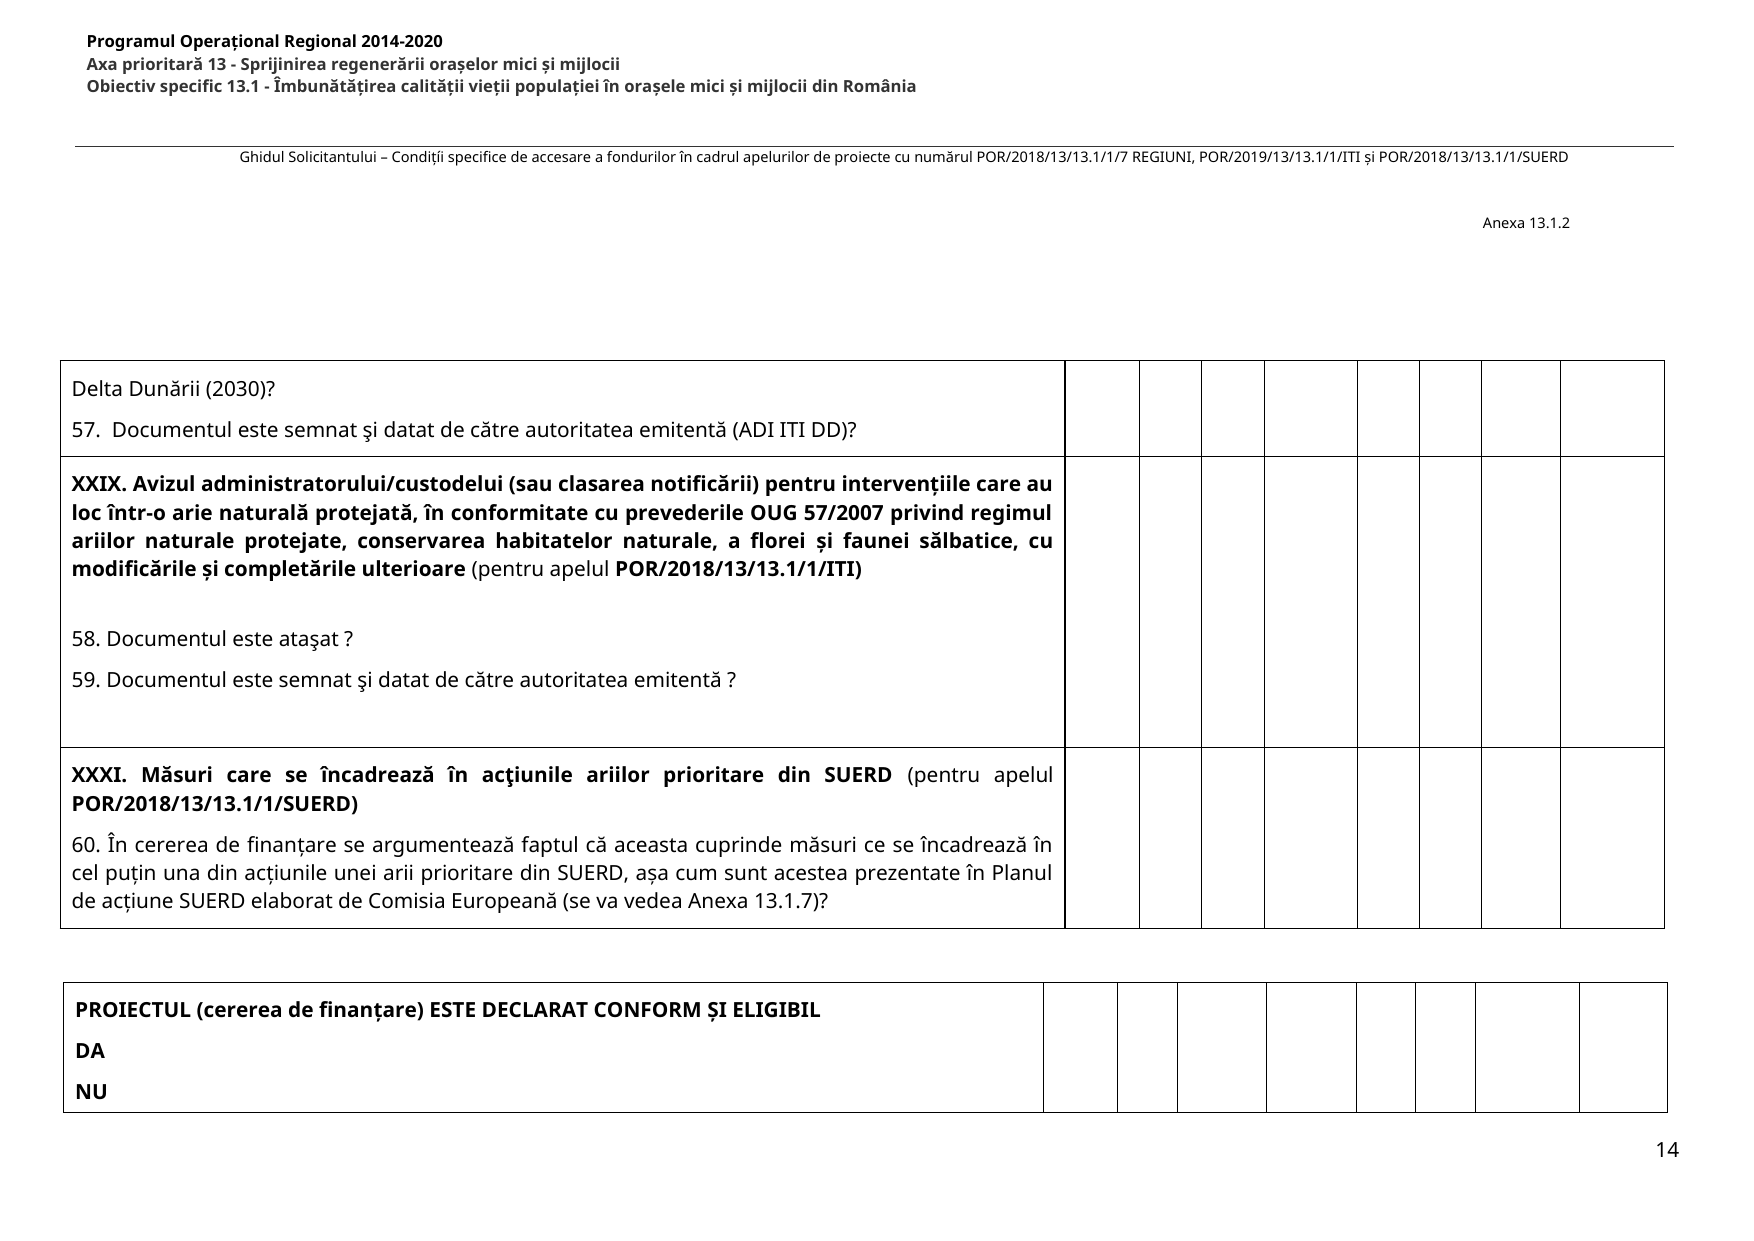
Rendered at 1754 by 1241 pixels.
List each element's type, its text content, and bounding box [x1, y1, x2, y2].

table_cell [1265, 457, 1357, 747]
table_header PROIECTUL (cererea de finanțare) ESTE DECLARAT CONFORM ȘI ELIGIBIL DA NU [64, 983, 1043, 1112]
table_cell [61, 361, 1064, 456]
table_cell [1358, 457, 1419, 747]
table_cell [1561, 457, 1664, 747]
table_cell [1482, 457, 1560, 747]
table_cell [1066, 457, 1139, 747]
table_header [1476, 983, 1579, 1112]
table_cell [1561, 748, 1664, 927]
table_header [1118, 983, 1177, 1112]
table_header [1044, 983, 1117, 1112]
table_header [1416, 983, 1475, 1112]
table_cell [1482, 748, 1560, 927]
table_header [1178, 983, 1266, 1112]
table_cell [1066, 361, 1139, 456]
table_cell [1140, 457, 1201, 747]
table_cell [1482, 361, 1560, 456]
table_header [1357, 983, 1415, 1112]
table_cell [1140, 361, 1201, 456]
table_cell [1202, 457, 1264, 747]
table_cell [1202, 748, 1264, 927]
table_cell [1420, 457, 1481, 747]
table_cell [1561, 361, 1664, 456]
table_cell [1358, 748, 1419, 927]
table_cell [1202, 361, 1264, 456]
table_cell [1140, 748, 1201, 927]
table_header [1267, 983, 1356, 1112]
table_cell XXXI. Măsuri care se încadrează în acţiunile ariilor prioritare din SUERD (pentru apelul POR/2018/13/13.1/1/SUERD) 60. În cererea de finanţare se argumentează faptul că aceasta cuprinde măsuri ce se încadrează în cel puţin una din acţiunile unei arii prioritare din SUERD, așa cum sunt acestea prezentate în Planul de acțiune SUERD elaborat de Comisia Europeană (se va vedea Anexa 13.1.7)? [61, 748, 1064, 927]
table_cell [1420, 361, 1481, 456]
table_cell XXIX. Avizul administratorului/custodelui (sau clasarea notificării) pentru intervenţiile care au loc într-o arie naturală protejată, în conformitate cu prevederile OUG 57/2007 privind regimul ariilor naturale protejate, conservarea habitatelor naturale, a florei şi faunei sălbatice, cu modificările şi completările ulterioare (pentru apelul POR/2018/13/13.1/1/ITI) 58. Documentul este ataşat ? 59. Documentul este semnat şi datat de către autoritatea emitentă ? [61, 457, 1064, 747]
table_header [1580, 983, 1667, 1112]
table_cell [1066, 748, 1139, 927]
table_cell [1265, 748, 1357, 927]
table_cell [1265, 361, 1357, 456]
table_cell [1358, 361, 1419, 456]
table_cell [1420, 748, 1481, 927]
